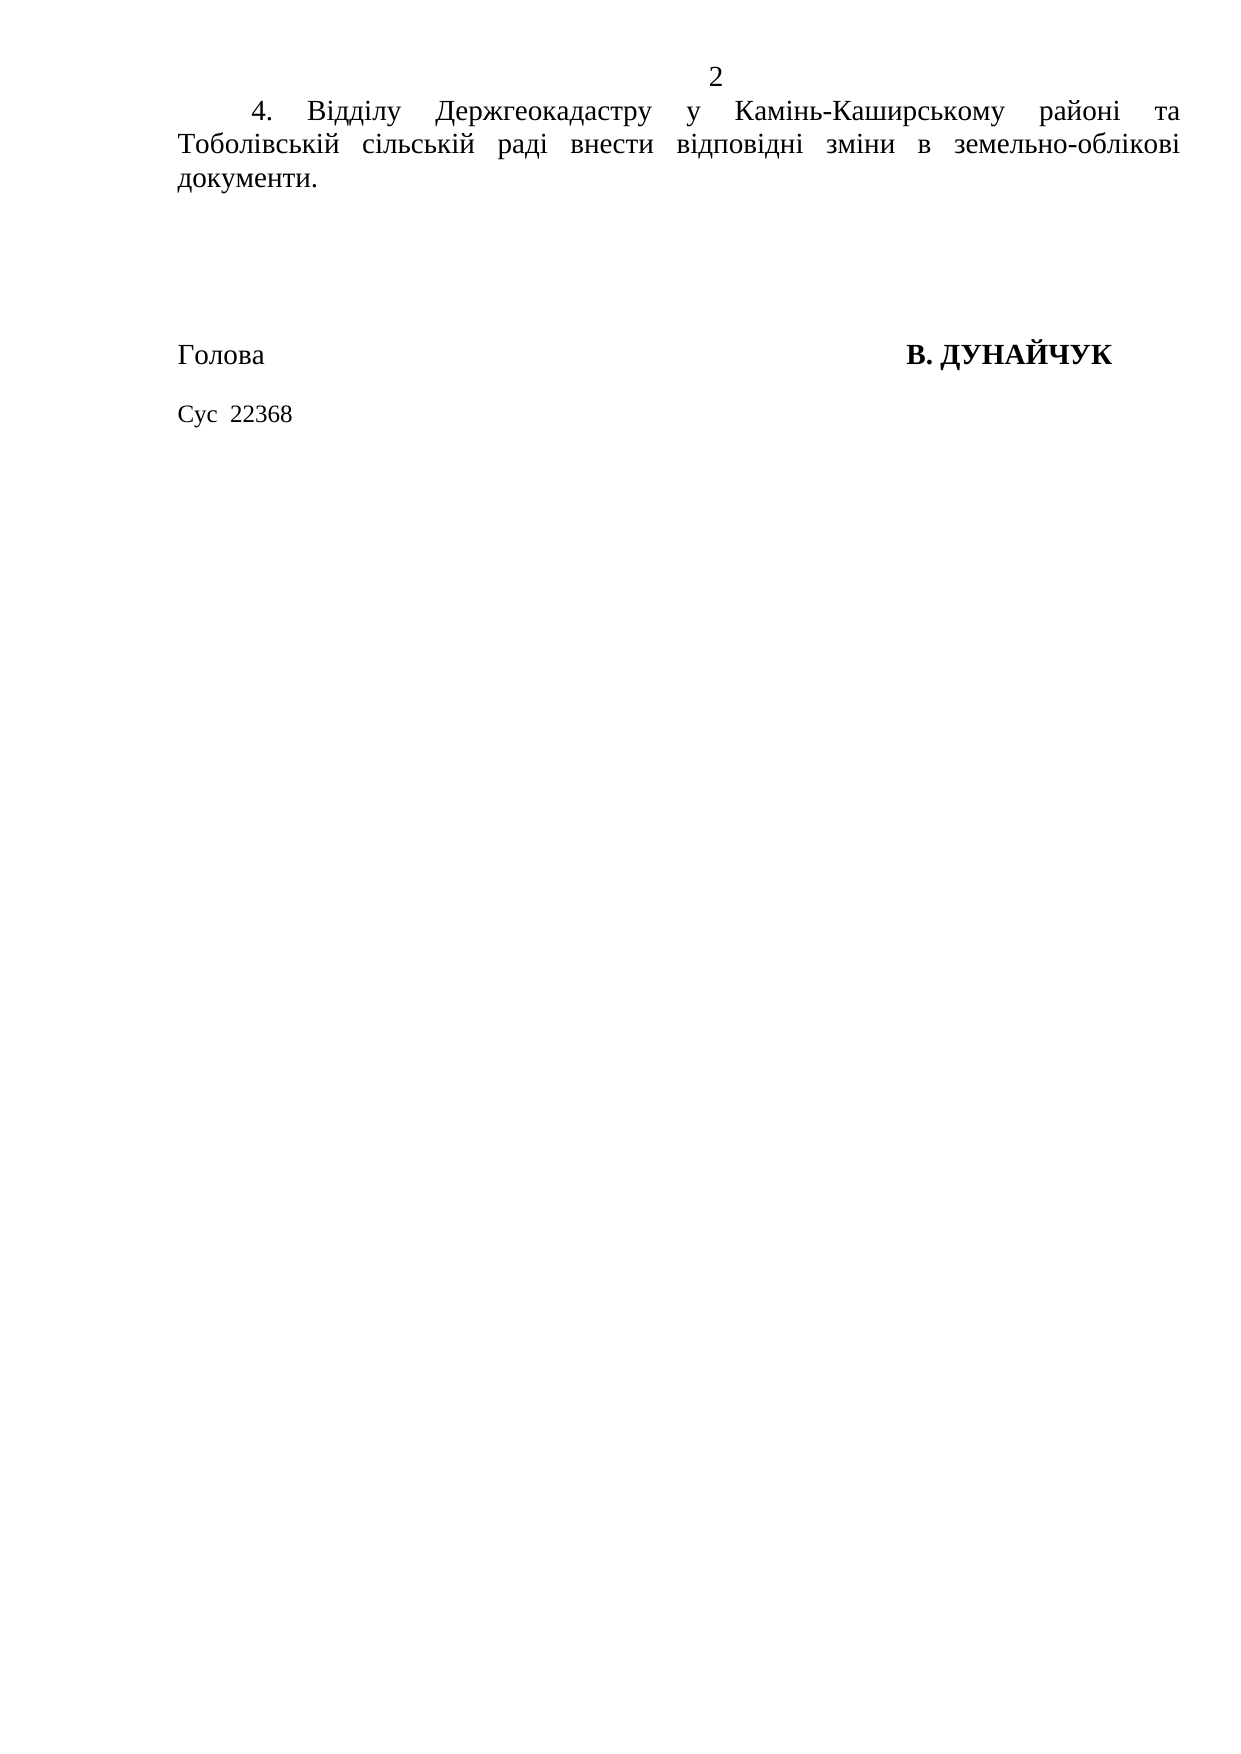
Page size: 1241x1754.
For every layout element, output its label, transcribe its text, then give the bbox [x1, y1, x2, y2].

text Сус 22368 [177, 399, 1181, 428]
text Голова В. ДУНАЙЧУК [177, 337, 1181, 371]
text 4. Відділу Держгеокадастру у Камінь-Каширському районі та Тоболівській сільській раді внести відповідні зміни в земельно-облікові документи. [177, 93, 1181, 193]
text 2 [177, 59, 1181, 93]
